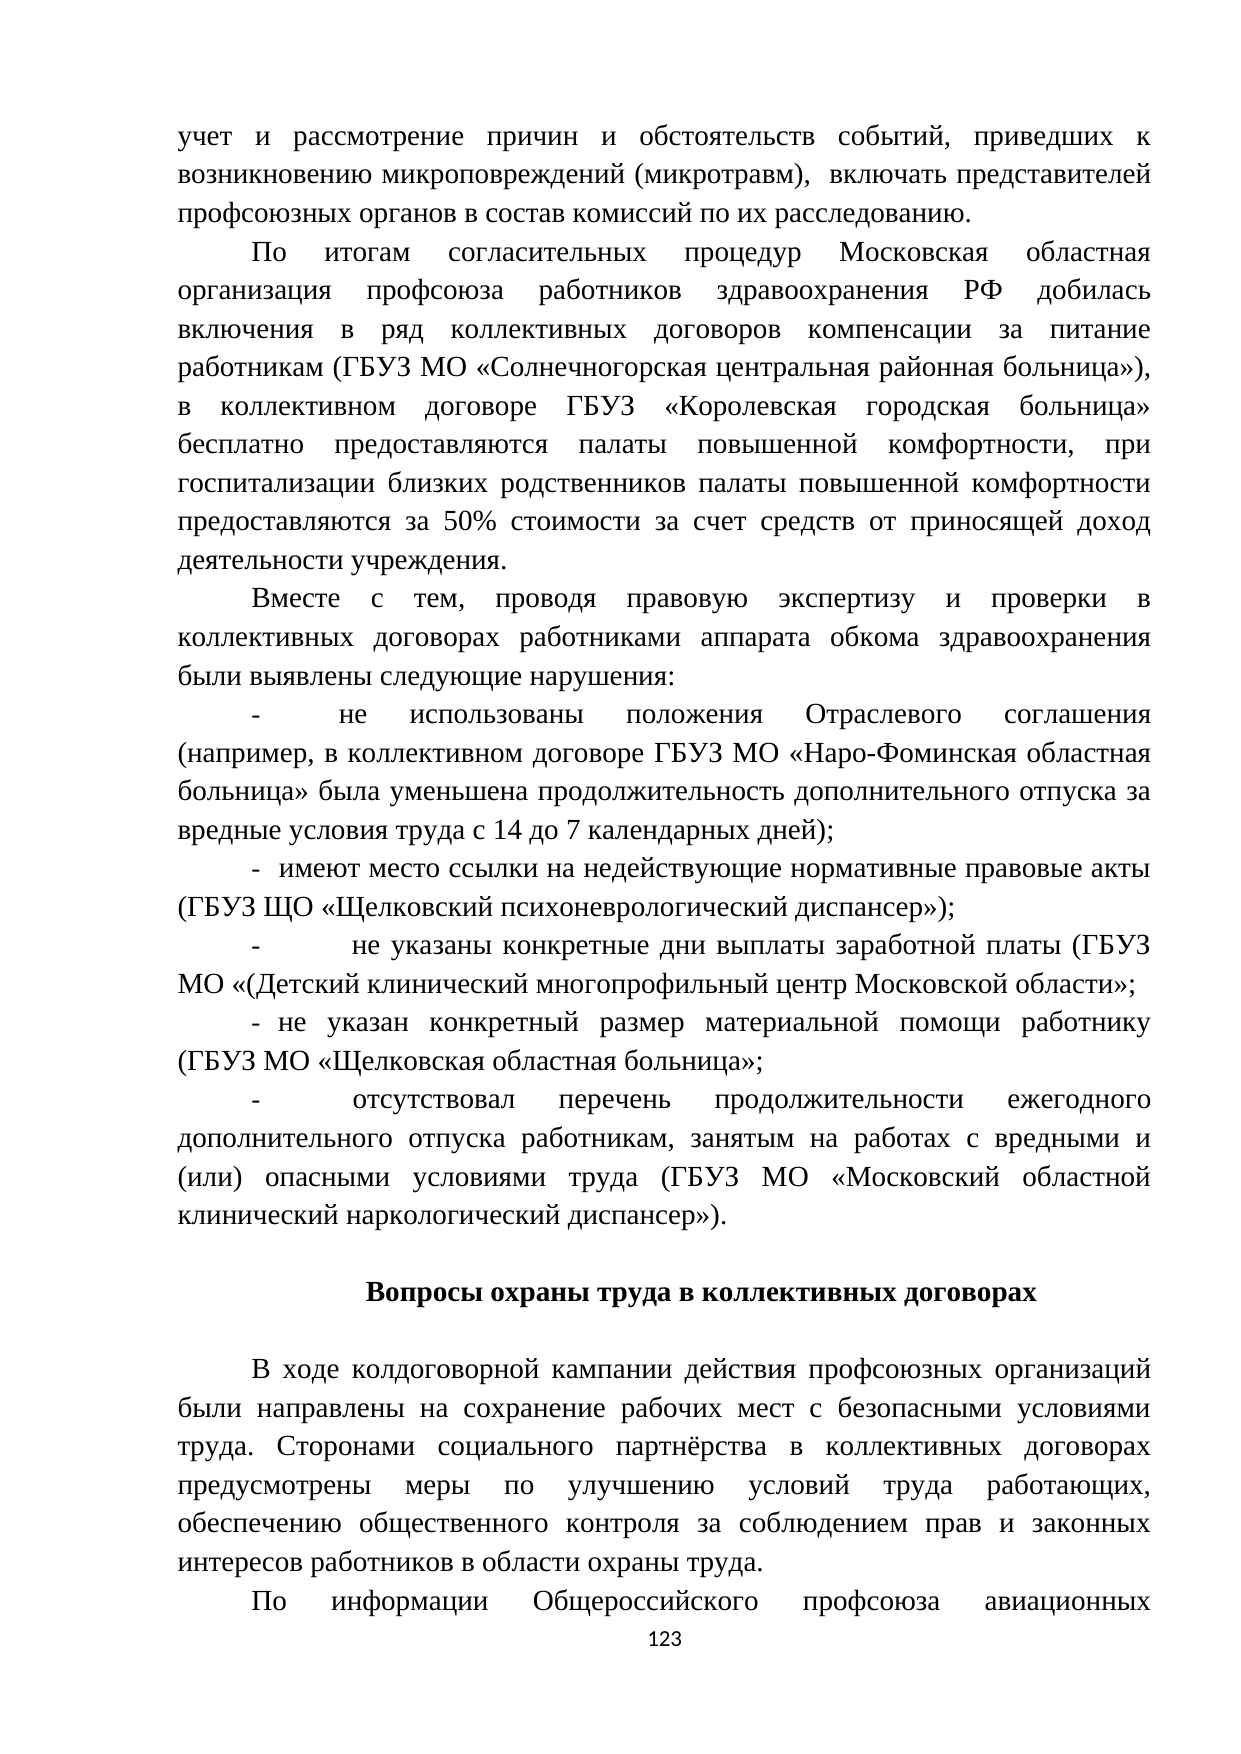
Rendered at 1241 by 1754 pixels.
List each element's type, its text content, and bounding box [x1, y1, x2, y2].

list отсутствовал перечень продолжительности ежегодного дополнительного отпуска работникам, занятым на работах с вредными и (или) опасными условиями труда (ГБУЗ МО «Московский областной клинический наркологический диспансер»). [177, 1082, 1152, 1231]
text Вместе с тем, проводя правовую экспертизу и проверки в коллективных договорах работниками аппарата обкома здравоохранения были выявлены следующие нарушения: [177, 581, 1152, 691]
list не указан конкретный размер материальной помощи работнику (ГБУЗ МО «Щелковская областная больница»; [177, 1004, 1152, 1077]
list имеют место ссылки на недействующие нормативные правовые акты (ГБУЗ ЩО «Щелковский психоневрологический диспансер»); [177, 850, 1152, 922]
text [177, 118, 1152, 229]
text Вопросы охраны труда в коллективных договорах [177, 1274, 1152, 1308]
text В ходе колдоговорной кампании действия профсоюзных организаций были направлены на сохранение рабочих мест с безопасными условиями труда. Сторонами социального партнёрства в коллективных договорах предусмотрены меры по улучшению условий труда работающих, обеспечению общественного контроля за соблюдением прав и законных интересов работников в области охраны труда. [177, 1351, 1152, 1578]
text По итогам согласительных процедур Московская областная организация профсоюза работников здравоохранения РФ добилась включения в ряд коллективных договоров компенсации за питание работникам (ГБУЗ МО «Солнечногорская центральная районная больница»), в коллективном договоре ГБУЗ «Королевская городская больница» бесплатно предоставляются палаты повышенной комфортности, при госпитализации близких родственников палаты повышенной комфортности предоставляются за 50% стоимости за счет средств от приносящей доход деятельности учреждения. [177, 234, 1152, 576]
list не использованы положения Отраслевого соглашения (например, в коллективном договоре ГБУЗ МО «Наро-Фоминская областная больница» была уменьшена продолжительность дополнительного отпуска за вредные условия труда с 14 до 7 календарных дней); [177, 696, 1152, 845]
list не указаны конкретные дни выплаты заработной платы (ГБУЗ МО «(Детский клинический многопрофильный центр Московской области»; [177, 927, 1152, 999]
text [177, 1583, 1152, 1616]
